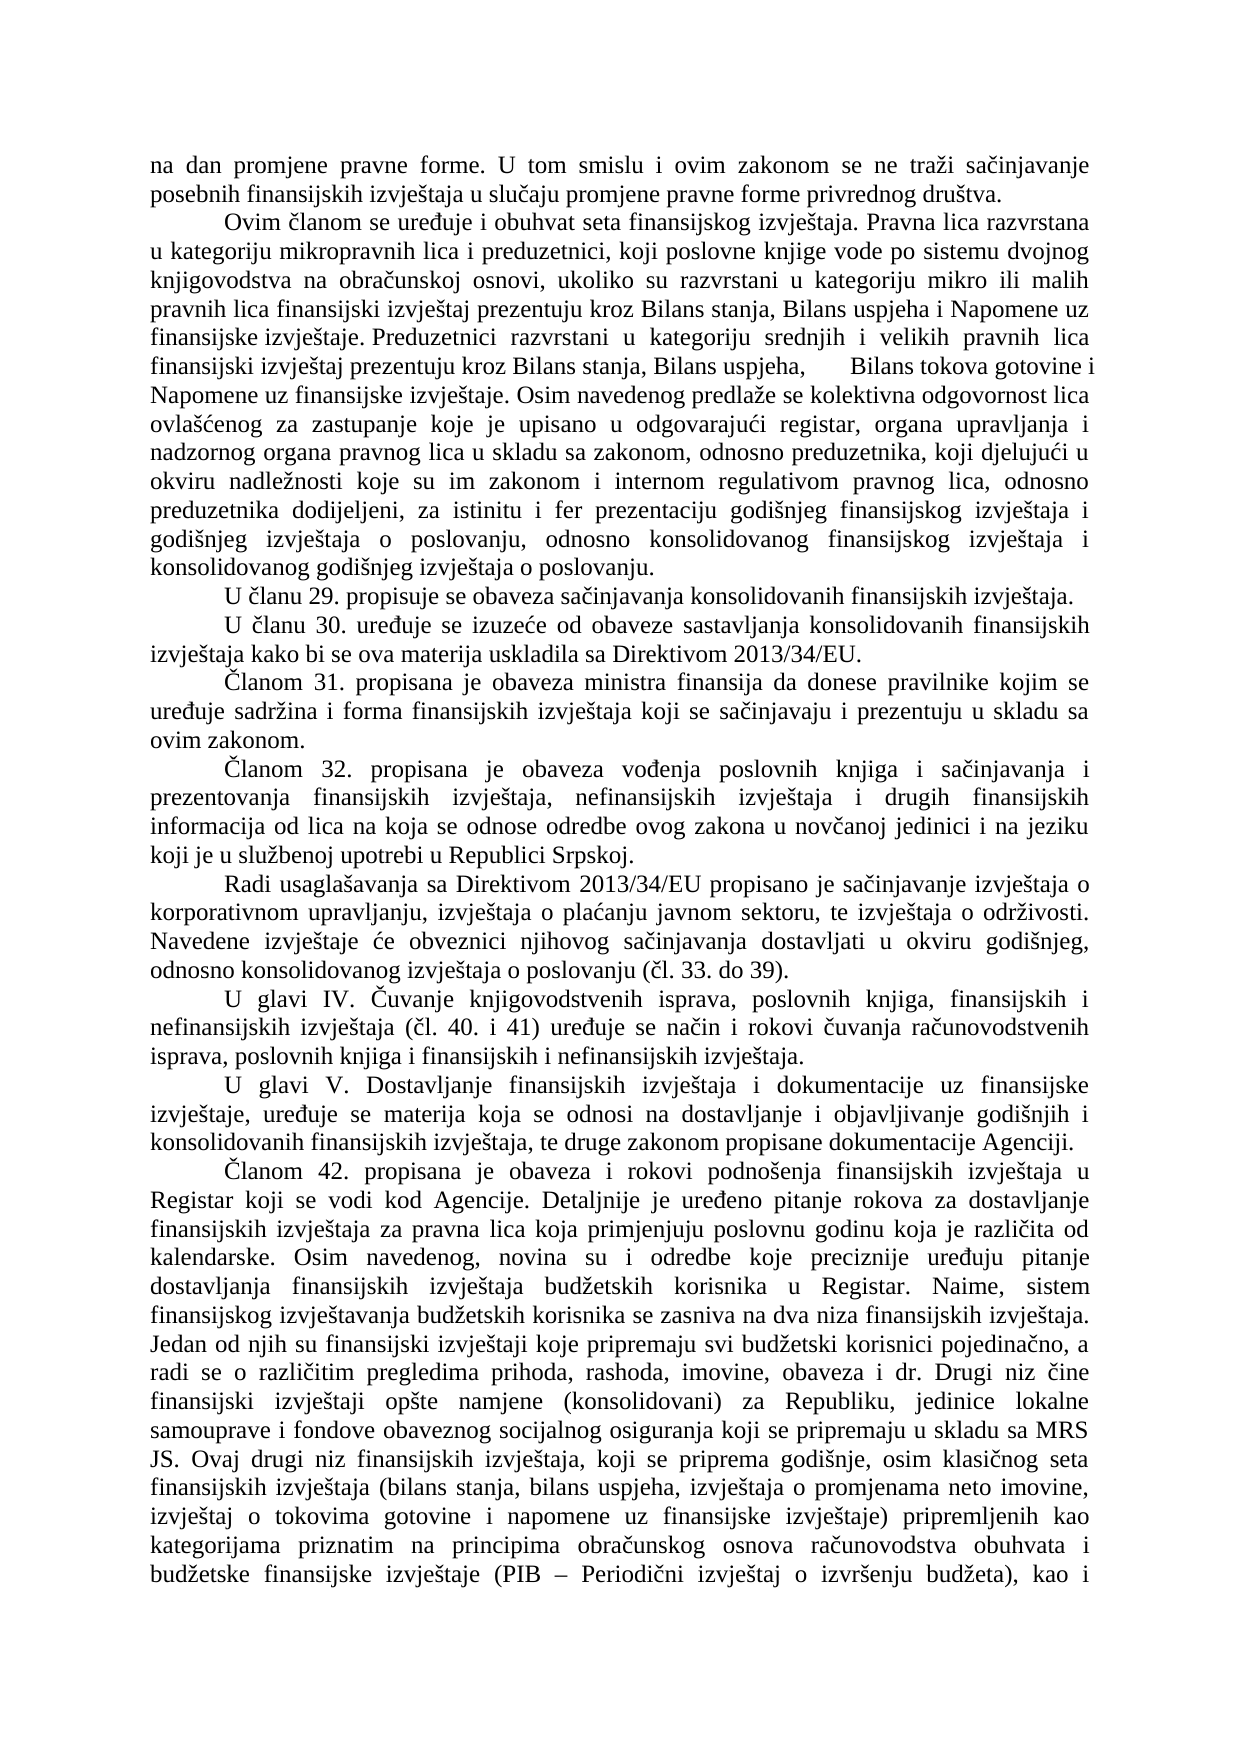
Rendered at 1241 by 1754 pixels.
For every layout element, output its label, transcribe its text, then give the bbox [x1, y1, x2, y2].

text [150, 150, 1090, 207]
text U članu 29. propisuje se obaveza sačinjavanja konsolidovanih finansijskih izvještaja. [150, 581, 1090, 610]
text Radi usaglašavanja sa Direktivom 2013/34/EU propisano je sačinjavanje izvještaja o korporativnom upravljanju, izvještaja o plaćanju javnom sektoru, te izvještaja o održivosti. Navedene izvještaje će obveznici njihovog sačinjavanja dostavljati u okviru godišnjeg, odnosno konsolidovanog izvještaja o poslovanju (čl. 33. do 39). [150, 869, 1090, 984]
text U glavi IV. Čuvanje knjigovodstvenih isprava, poslovnih knjiga, finansijskih i nefinansijskih izvještaja (čl. 40. i 41) uređuje se način i rokovi čuvanja računovodstvenih isprava, poslovnih knjiga i finansijskih i nefinansijskih izvještaja. [150, 984, 1090, 1070]
text Ovim članom se uređuje i obuhvat seta finansijskog izvještaja. Pravna lica razvrstana u kategoriju mikropravnih lica i preduzetnici, koji poslovne knjige vode po sistemu dvojnog knjigovodstva na obračunskoj osnovi, ukoliko su razvrstani u kategoriju mikro ili malih pravnih lica finansijski izvještaj prezentuju kroz Bilans stanja, Bilans uspjeha i Napomene uz finansijske izvještaje. Preduzetnici razvrstani u kategoriju srednjih i velikih pravnih lica finansijski izvještaj prezentuju kroz Bilans stanja, Bilans uspjeha, Bilans tokova gotovine i Napomene uz finansijske izvještaje. Osim navedenog predlaže se kolektivna odgovornost lica ovlašćenog za zastupanje koje je upisano u odgovarajući registar, organa upravljanja i nadzornog organa pravnog lica u skladu sa zakonom, odnosno preduzetnika, koji djelujući u okviru nadležnosti koje su im zakonom i internom regulativom pravnog lica, odnosno preduzetnika dodijeljeni, za istinitu i fer prezentaciju godišnjeg finansijskog izvještaja i godišnjeg izvještaja o poslovanju, odnosno konsolidovanog finansijskog izvještaja i konsolidovanog godišnjeg izvještaja o poslovanju. [150, 207, 1090, 581]
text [150, 1156, 1090, 1587]
text U glavi V. Dostavljanje finansijskih izvještaja i dokumentacije uz finansijske izvještaje, uređuje se materija koja se odnosi na dostavljanje i objavljivanje godišnjih i konsolidovanih finansijskih izvještaja, te druge zakonom propisane dokumentacije Agenciji. [150, 1070, 1090, 1156]
text Članom 32. propisana je obaveza vođenja poslovnih knjiga i sačinjavanja i prezentovanja finansijskih izvještaja, nefinansijskih izvještaja i drugih finansijskih informacija od lica na koja se odnose odredbe ovog zakona u novčanoj jedinici i na jeziku koji je u službenoj upotrebi u Republici Srpskoj. [150, 754, 1090, 869]
text U članu 30. uređuje se izuzeće od obaveze sastavljanja konsolidovanih finansijskih izvještaja kako bi se ova materija uskladila sa Direktivom 2013/34/EU. [150, 610, 1090, 667]
text Članom 31. propisana je obaveza ministra finansija da donese pravilnike kojim se uređuje sadržina i forma finansijskih izvještaja koji se sačinjavaju i prezentuju u skladu sa ovim zakonom. [150, 667, 1090, 754]
